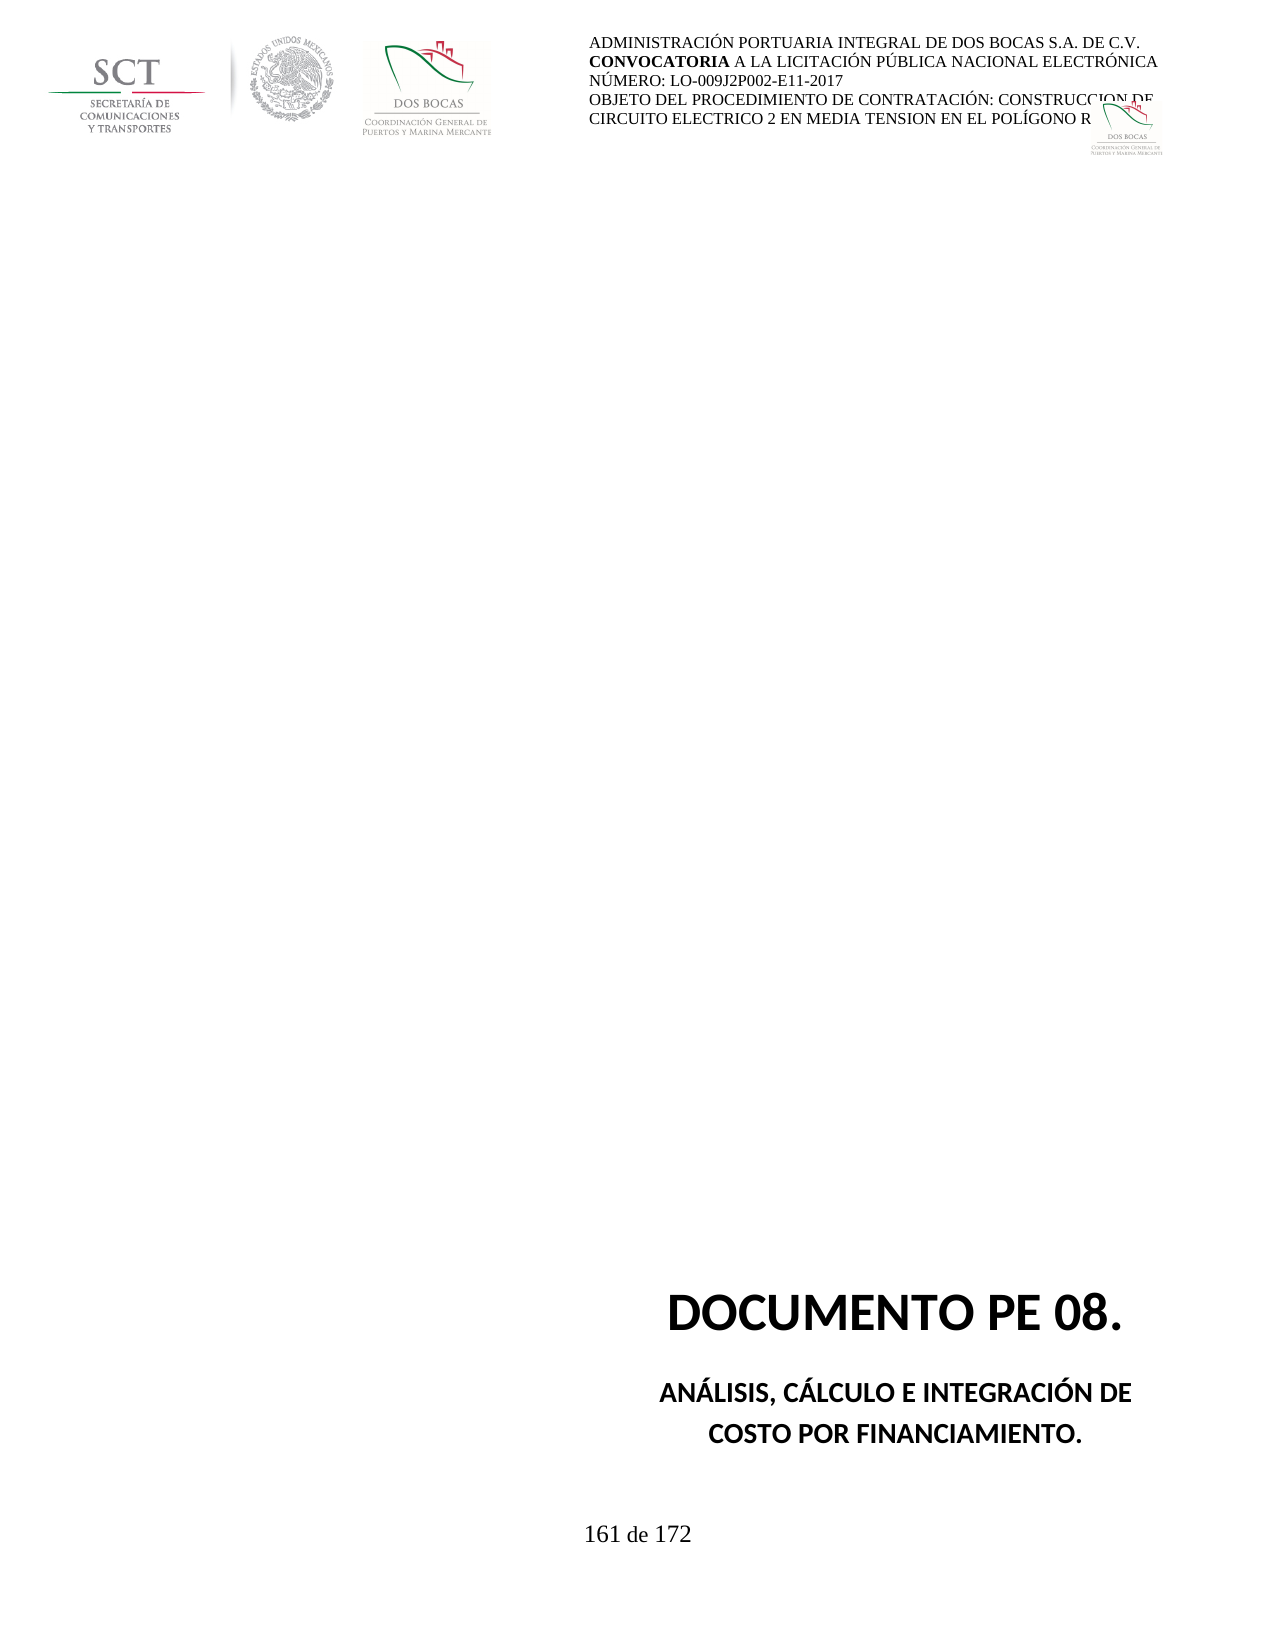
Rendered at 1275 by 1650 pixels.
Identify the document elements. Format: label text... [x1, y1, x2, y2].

text ANÁLISIS, CÁLCULO E INTEGRACIÓN DE COSTO POR FINANCIAMIENTO. [629, 1374, 1162, 1451]
text DOCUMENTO PE 08. [629, 1277, 1162, 1343]
picture [1090, 101, 1163, 155]
picture [32, 21, 342, 137]
picture [362, 41, 492, 137]
